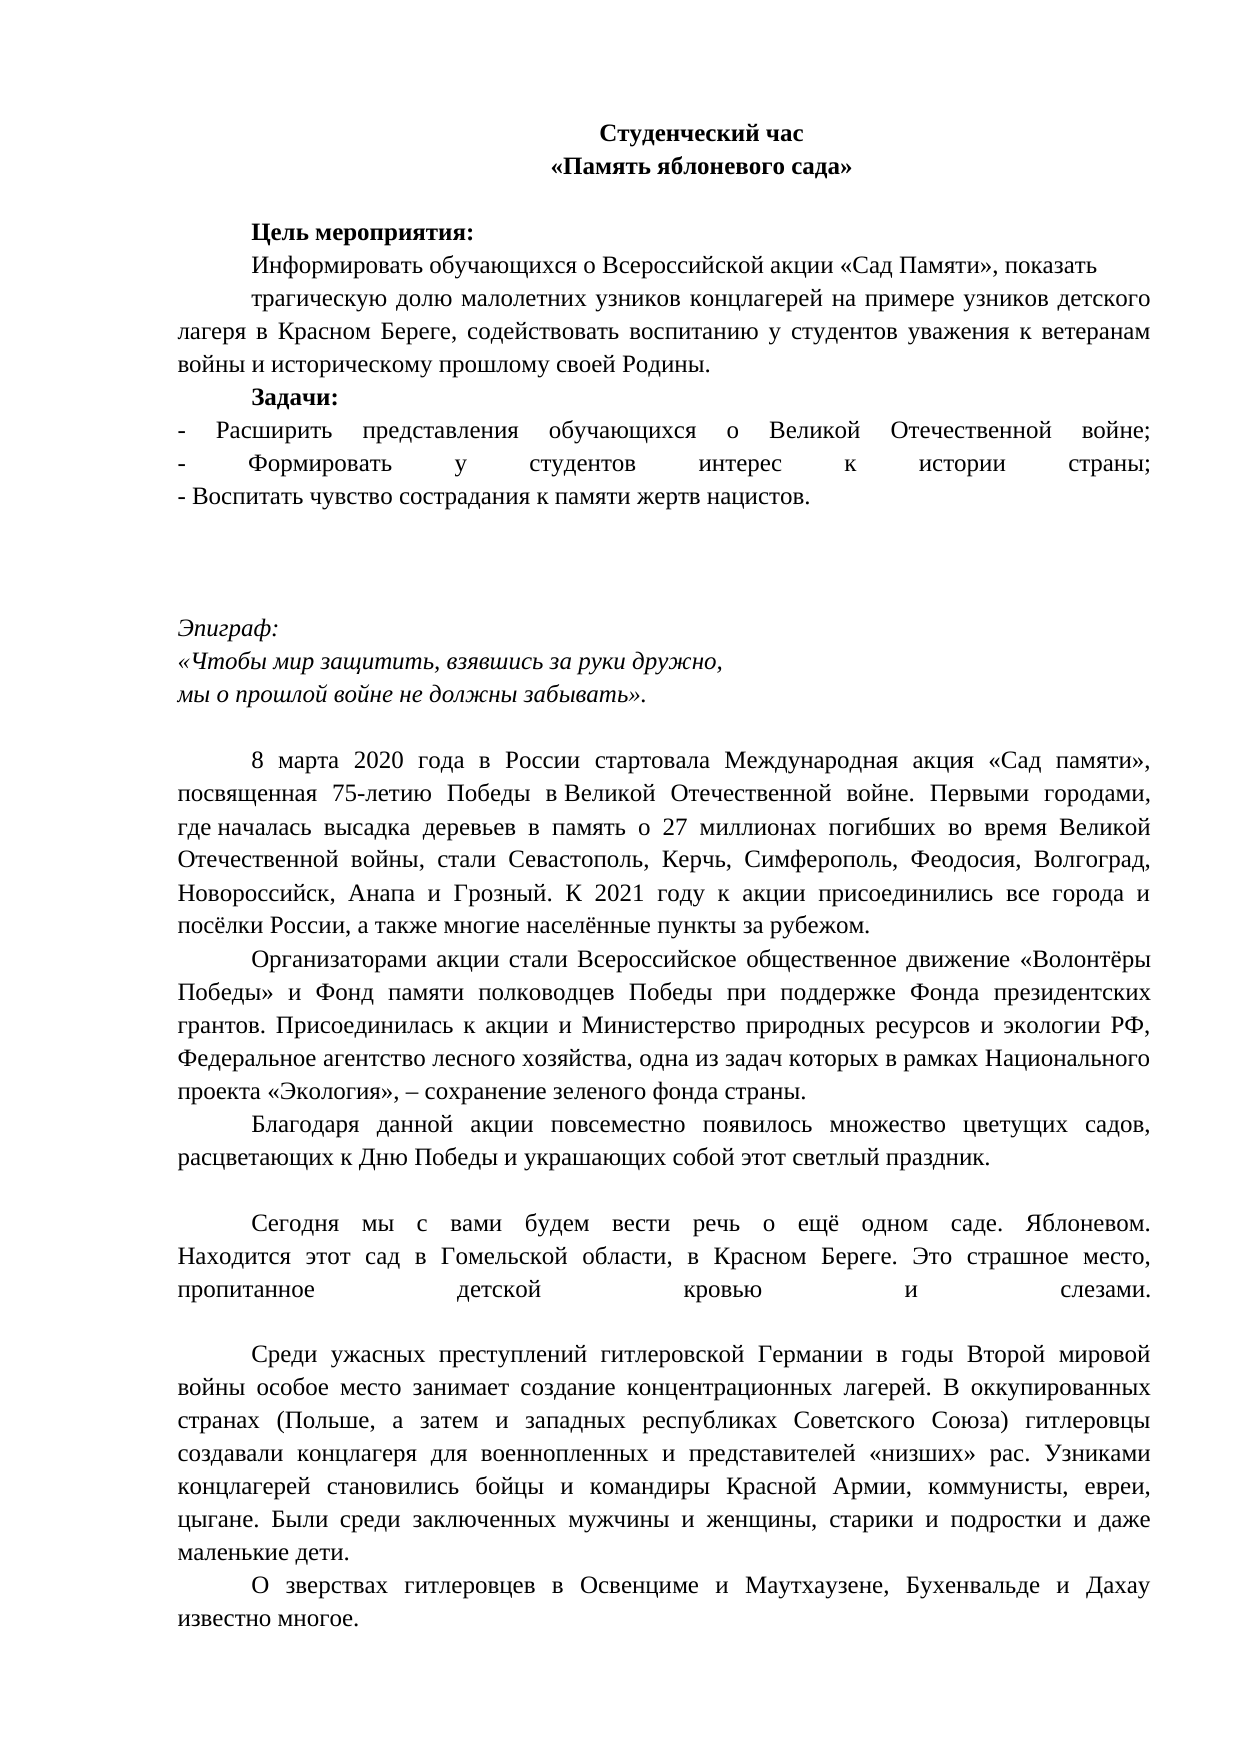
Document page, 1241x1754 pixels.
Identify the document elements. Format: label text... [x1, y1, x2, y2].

text Эпиграф: [177, 613, 1152, 642]
text «Чтобы мир защитить, взявшись за руки дружно, мы о прошлой войне не должны забывать». [177, 646, 1152, 708]
text Задачи: - Расширить представления обучающихся о Великой Отечественной войне; - Формировать у студентов интерес к истории страны; - Воспитать чувство сострадания к памяти жертв нацистов. [177, 382, 1152, 415]
text Информировать обучающихся о Всероссийской акции «Сад Памяти», показать [177, 250, 1152, 279]
text Сегодня мы с вами будем вести речь о ещё одном саде. Яблоневом. Находится этот сад в Гомельской области, в Красном Береге. Это страшное место, пропитанное детской кровью и слезами. [177, 1208, 1152, 1335]
text Цель мероприятия: [177, 217, 1152, 246]
text трагическую долю малолетних узников концлагерей на примере узников детского лагеря в Красном Береге, содействовать воспитанию у студентов уважения к ветеранам войны и историческому прошлому своей Родины. [177, 283, 1152, 378]
text «Память яблоневого сада» [177, 151, 1152, 180]
text Студенческий час [177, 118, 1152, 147]
text Среди ужасных преступлений гитлеровской Германии в годы Второй мировой войны особое место занимает создание концентрационных лагерей. В оккупированных странах (Польше, а затем и западных республиках Советского Союза) гитлеровцы создавали концлагеря для военнопленных и представителей «низших» рас. Узниками концлагерей становились бойцы и командиры Красной Армии, коммунисты, евреи, цыгане. Были среди заключенных мужчины и женщины, старики и подростки и даже маленькие дети. [177, 1339, 1152, 1566]
text О зверствах гитлеровцев в Освенциме и Маутхаузене, Бухенвальде и Дахау известно многое. [177, 1570, 1152, 1632]
text 8 марта 2020 года в России стартовала Международная акция «Сад памяти», посвященная 75-летию Победы в Великой Отечественной войне. Первыми городами, где началась высадка деревьев в память о 27 миллионах погибших во время Великой Отечественной войны, стали Севастополь, Керчь, Симферополь, Феодосия, Волгоград, Новороссийск, Анапа и Грозный. К 2021 году к акции присоединились все города и посёлки России, а также многие населённые пункты за рубежом. [177, 746, 1152, 939]
text Организаторами акции стали Всероссийское общественное движение «Волонтёры Победы» и Фонд памяти полководцев Победы при поддержке Фонда президентских грантов. Присоединилась к акции и Министерство природных ресурсов и экологии РФ, Федеральное агентство лесного хозяйства, одна из задач которых в рамках Национального проекта «Экология», – сохранение зеленого фонда страны. [177, 944, 1152, 1104]
text Благодаря данной акции повсеместно появилось множество цветущих садов, расцветающих к Дню Победы и украшающих собой этот светлый праздник. [177, 1109, 1152, 1171]
text Задачи: - Расширить представления обучающихся о Великой Отечественной войне; - Формировать у студентов интерес к истории страны; - Воспитать чувство сострадания к памяти жертв нацистов. [177, 477, 1152, 510]
